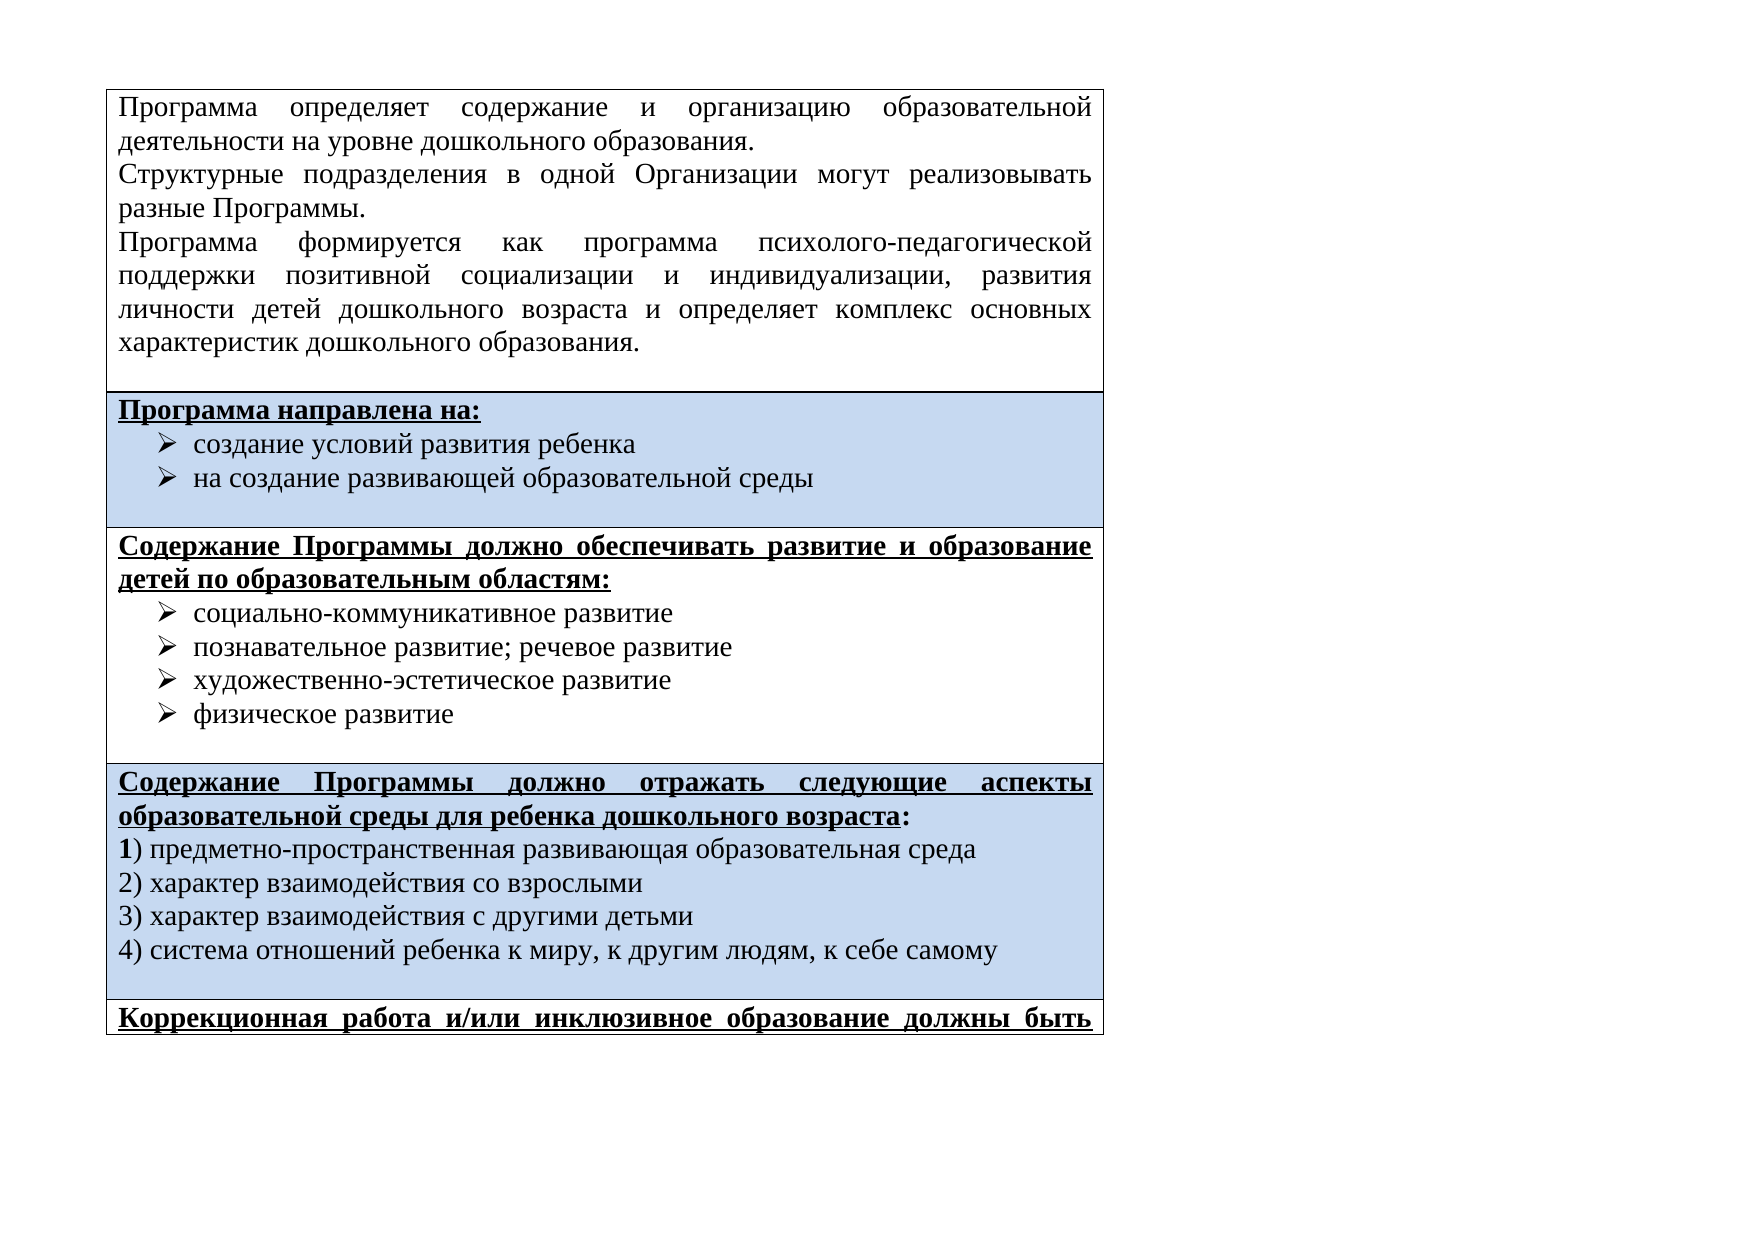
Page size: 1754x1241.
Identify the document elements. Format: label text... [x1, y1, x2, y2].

table_cell Программа направлена на: создание условий развития ребенка на создание развивающей образовательной среды [107, 393, 1103, 527]
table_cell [107, 90, 1103, 391]
table_cell Содержание Программы должно отражать следующие аспекты образовательной среды для ребенка дошкольного возраста: 1) предметно-пространственная развивающая образовательная среда 2) характер взаимодействия со взрослыми 3) характер взаимодействия с другими детьми 4) система отношений ребенка к миру, к другим людям, к себе самому [107, 764, 1103, 999]
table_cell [107, 1000, 1103, 1033]
table_cell Содержание Программы должно обеспечивать развитие и образование детей по образовательным областям: социально-коммуникативное развитие познавательное развитие; речевое развитие художественно-эстетическое развитие физическое развитие [107, 528, 1103, 763]
